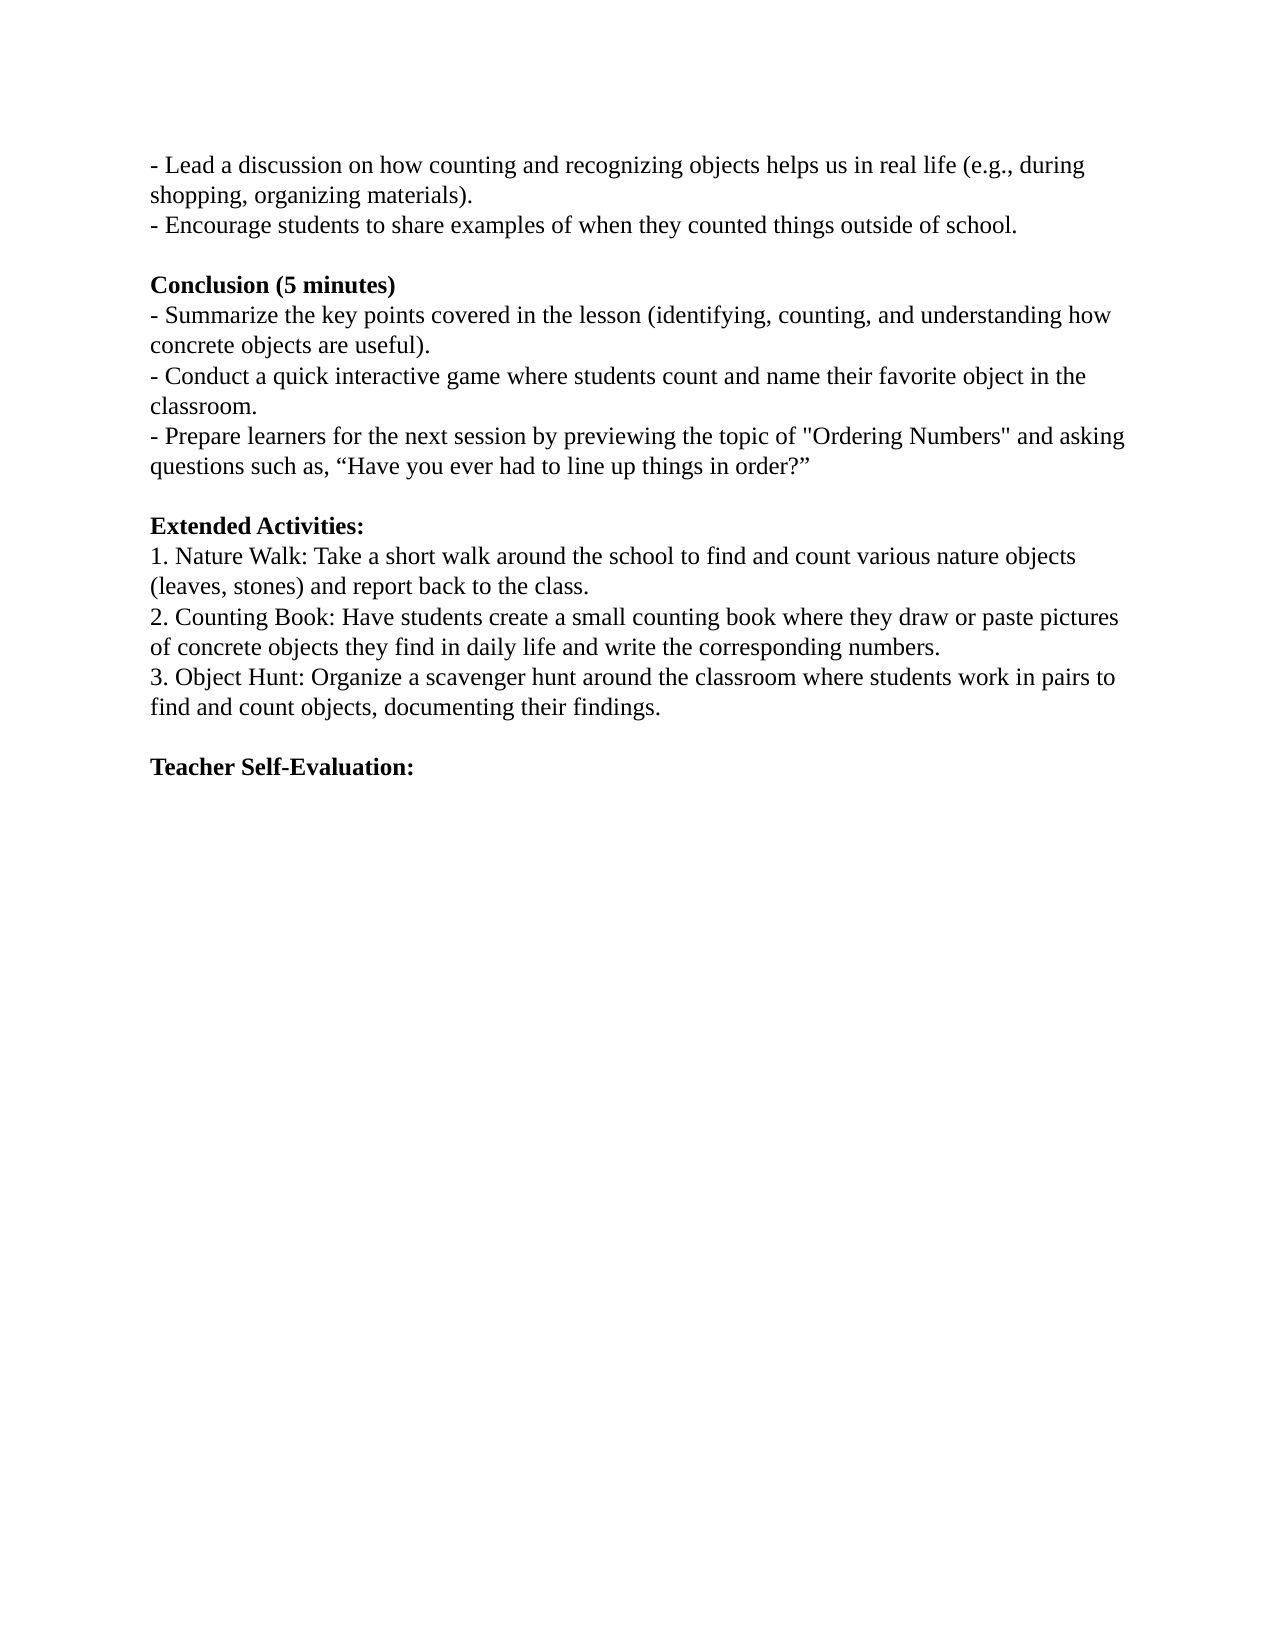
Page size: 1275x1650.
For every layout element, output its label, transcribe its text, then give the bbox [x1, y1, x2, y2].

text - Lead a discussion on how counting and recognizing objects helps us in real life (e.g., during shopping, organizing materials). [150, 150, 1125, 209]
text Conclusion (5 minutes) [150, 270, 1125, 299]
text 2. Counting Book: Have students create a small counting book where they draw or paste pictures of concrete objects they find in daily life and write the corresponding numbers. [150, 602, 1125, 660]
text 1. Nature Walk: Take a short walk around the school to find and count various nature objects (leaves, stones) and report back to the class. [150, 541, 1125, 600]
text - Summarize the key points covered in the lesson (identifying, counting, and understanding how concrete objects are useful). [150, 301, 1125, 359]
text - Conduct a quick interactive game where students count and name their favorite object in the classroom. [150, 361, 1125, 419]
text 3. Object Hunt: Organize a scavenger hunt around the classroom where students work in pairs to find and count objects, documenting their findings. [150, 662, 1125, 721]
text Teacher Self-Evaluation: [150, 752, 1125, 781]
text Extended Activities: [150, 511, 1125, 540]
text - Encourage students to share examples of when they counted things outside of school. [150, 210, 1125, 239]
text - Prepare learners for the next session by previewing the topic of "Ordering Numbers" and asking questions such as, “Have you ever had to line up things in order?” [150, 421, 1125, 480]
